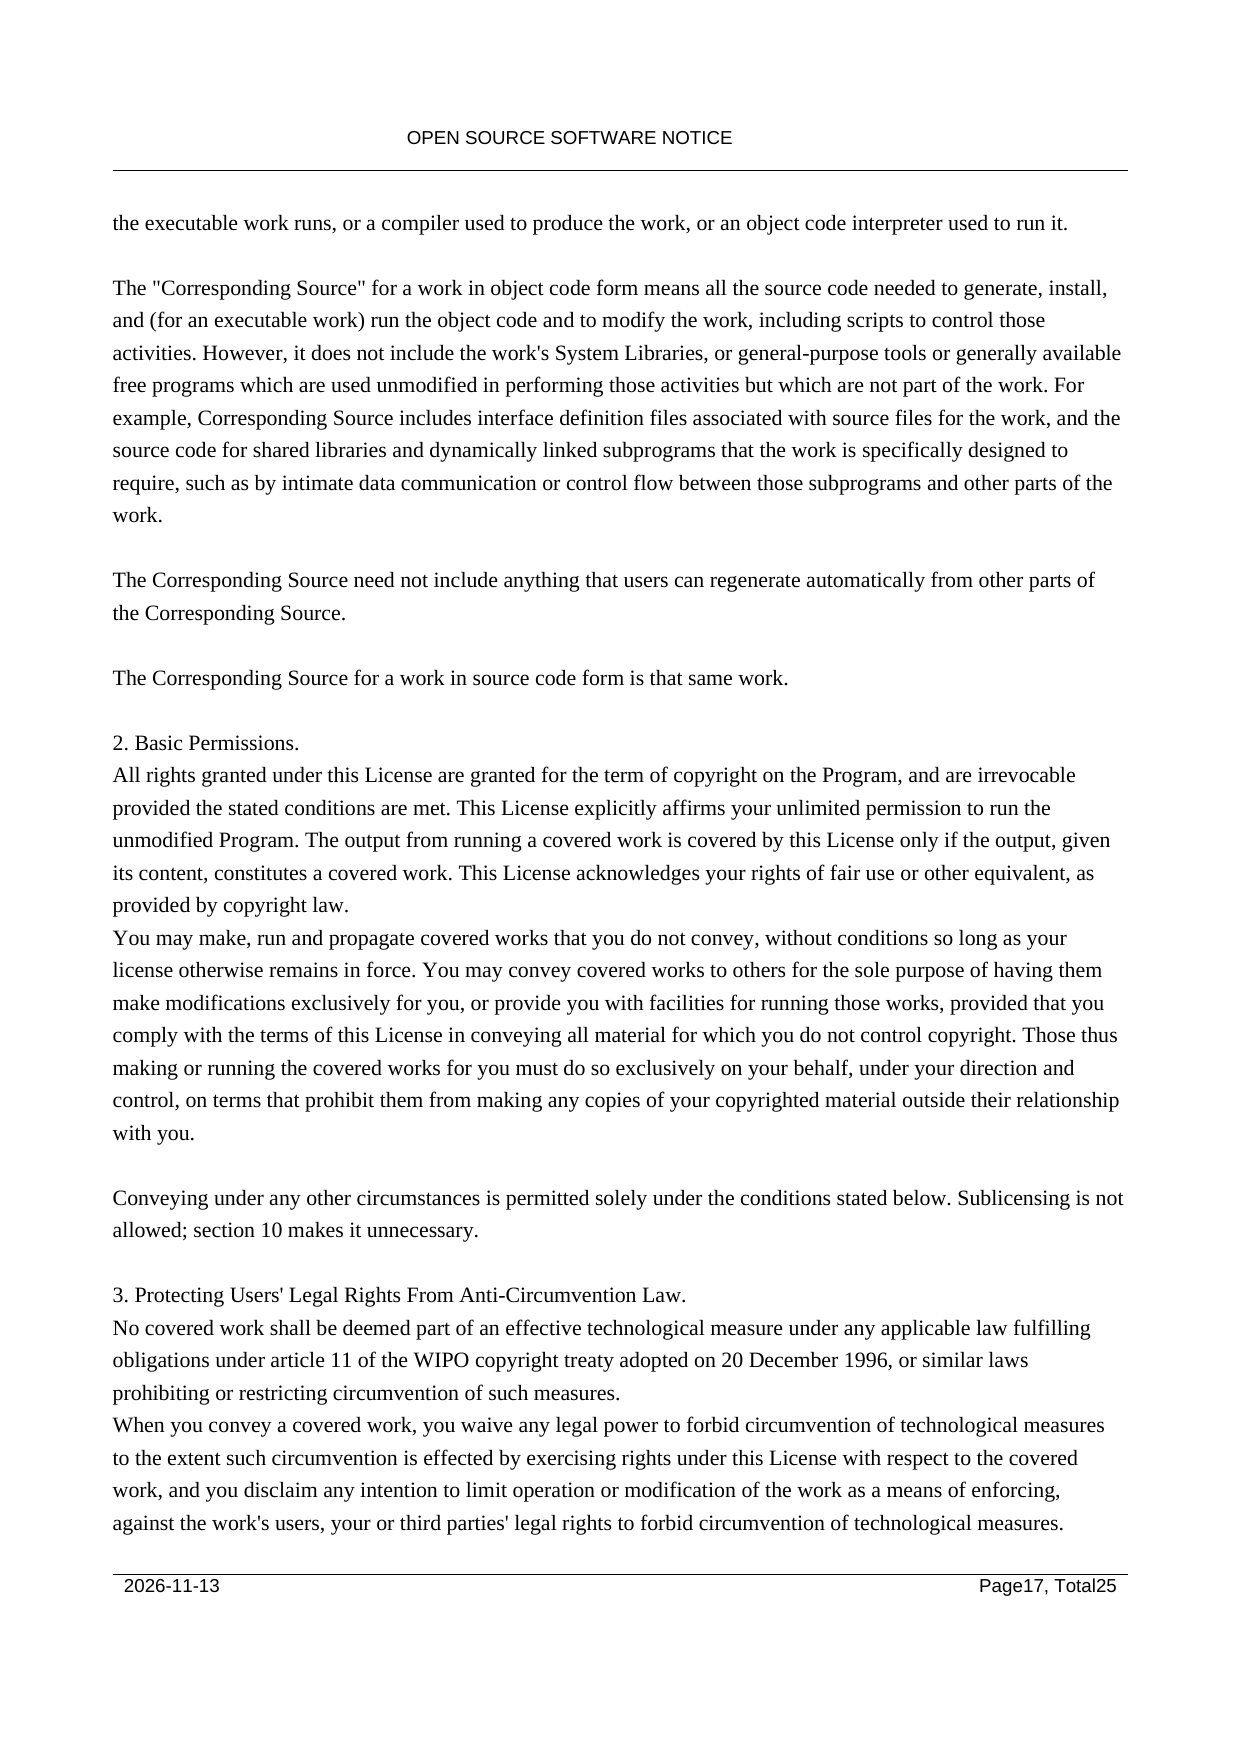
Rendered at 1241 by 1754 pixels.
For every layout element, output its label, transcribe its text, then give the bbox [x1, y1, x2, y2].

text The Corresponding Source for a work in source code form is that same work. [112, 661, 1128, 694]
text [112, 206, 1128, 239]
text 3. Protecting Users' Legal Rights From Anti-Circumvention Law. [112, 1279, 1128, 1311]
text The Corresponding Source need not include anything that users can regenerate automatically from other parts of the Corresponding Source. [112, 564, 1128, 629]
text No covered work shall be deemed part of an effective technological measure under any applicable law fulfilling obligations under article 11 of the WIPO copyright treaty adopted on 20 December 1996, or similar laws prohibiting or restricting circumvention of such measures. [112, 1311, 1128, 1409]
text When you convey a covered work, you waive any legal power to forbid circumvention of technological measures to the extent such circumvention is effected by exercising rights under this License with respect to the covered work, and you disclaim any intention to limit operation or modification of the work as a means of enforcing, against the work's users, your or third parties' legal rights to forbid circumvention of technological measures. [112, 1409, 1128, 1539]
text You may make, run and propagate covered works that you do not convey, without conditions so long as your license otherwise remains in force. You may convey covered works to others for the sole purpose of having them make modifications exclusively for you, or provide you with facilities for running those works, provided that you comply with the terms of this License in conveying all material for which you do not control copyright. Those thus making or running the covered works for you must do so exclusively on your behalf, under your direction and control, on terms that prohibit them from making any copies of your copyrighted material outside their relationship with you. [112, 921, 1128, 1149]
text All rights granted under this License are granted for the term of copyright on the Program, and are irrevocable provided the stated conditions are met. This License explicitly affirms your unlimited permission to run the unmodified Program. The output from running a covered work is covered by this License only if the output, given its content, constitutes a covered work. This License acknowledges your rights of fair use or other equivalent, as provided by copyright law. [112, 759, 1128, 921]
text 2. Basic Permissions. [112, 726, 1128, 759]
text The "Corresponding Source" for a work in object code form means all the source code needed to generate, install, and (for an executable work) run the object code and to modify the work, including scripts to control those activities. However, it does not include the work's System Libraries, or general-purpose tools or generally available free programs which are used unmodified in performing those activities but which are not part of the work. For example, Corresponding Source includes interface definition files associated with source files for the work, and the source code for shared libraries and dynamically linked subprograms that the work is specifically designed to require, such as by intimate data communication or control flow between those subprograms and other parts of the work. [112, 271, 1128, 531]
text Conveying under any other circumstances is permitted solely under the conditions stated below. Sublicensing is not allowed; section 10 makes it unnecessary. [112, 1181, 1128, 1246]
